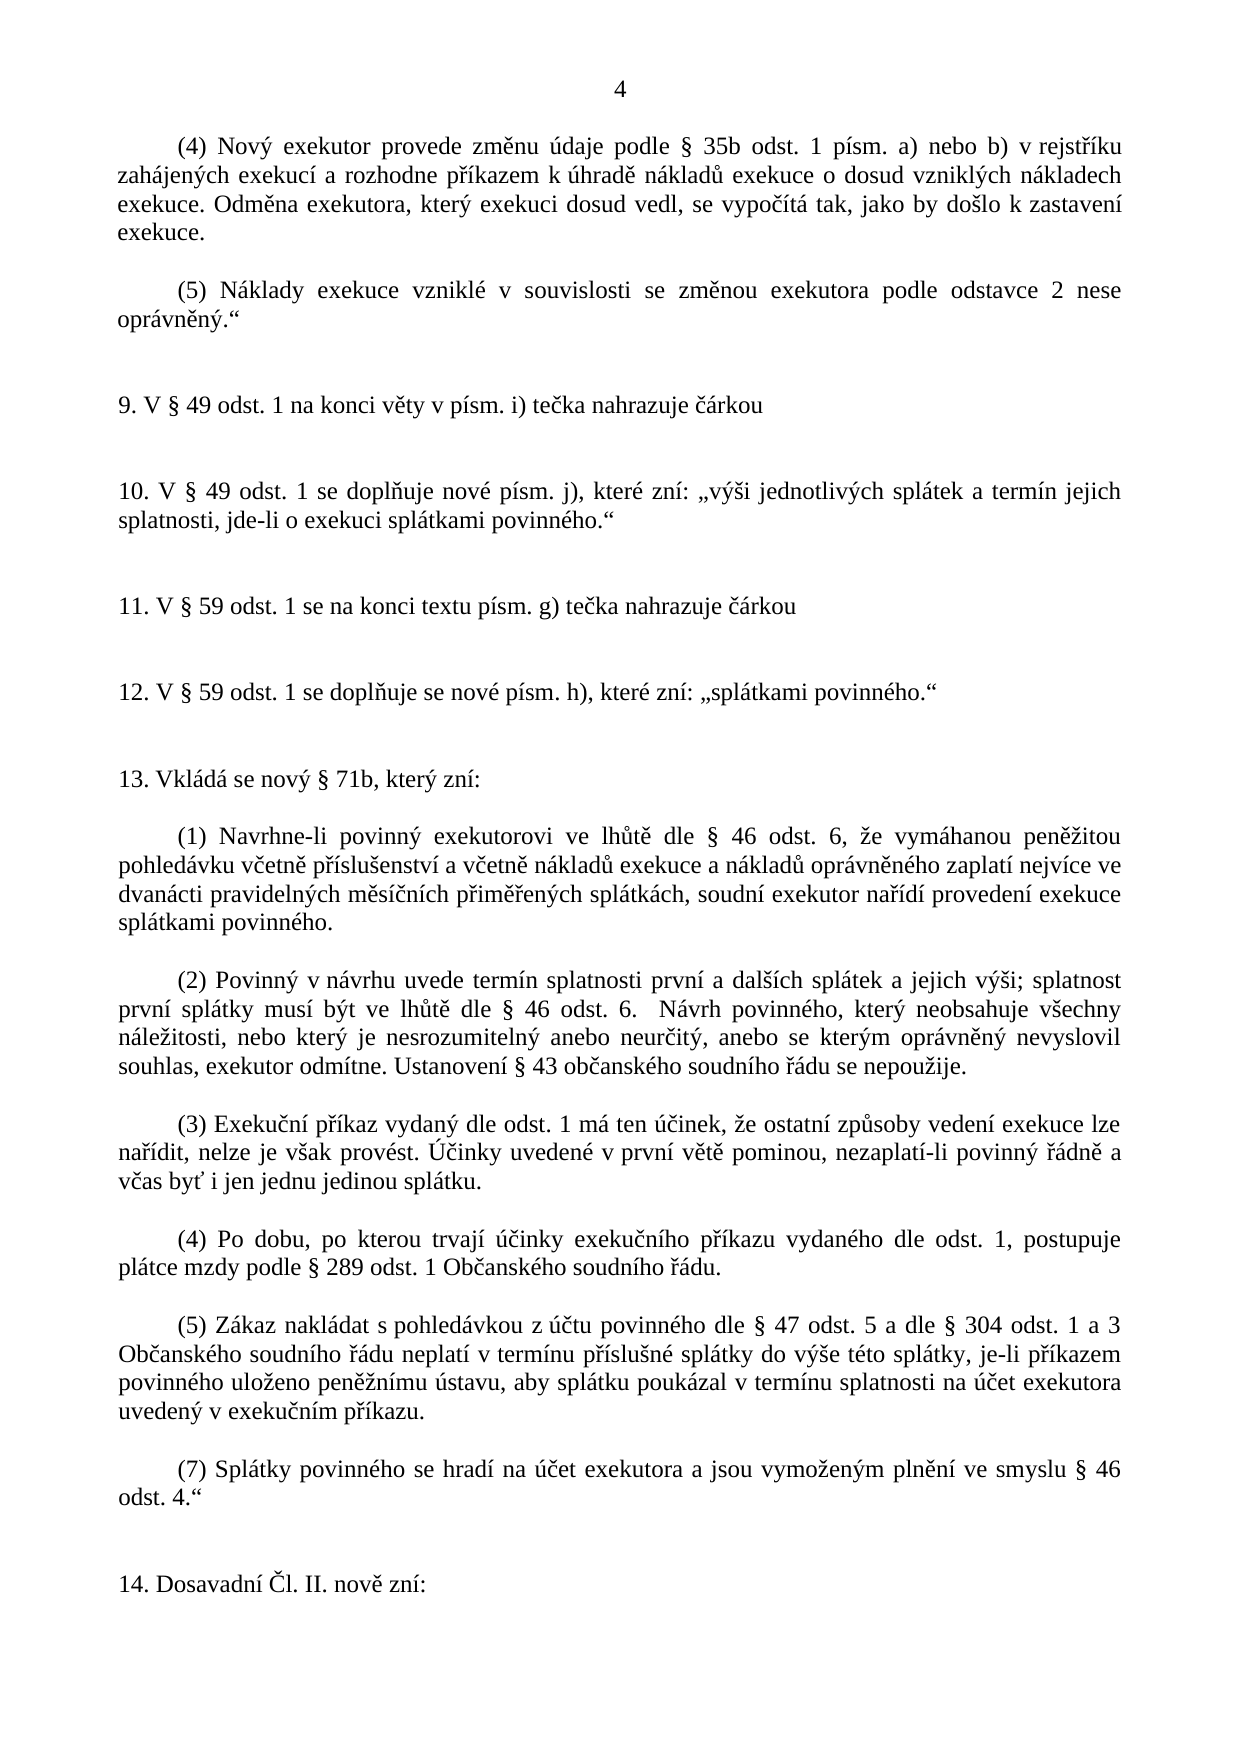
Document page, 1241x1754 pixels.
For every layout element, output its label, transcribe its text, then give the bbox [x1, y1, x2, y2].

text 12. V § 59 odst. 1 se doplňuje se nové písm. h), které zní: „splátkami povinného.“ [118, 677, 1122, 706]
text (7) Splátky povinného se hradí na účet exekutora a jsou vymoženým plnění ve smyslu § 46 odst. 4.“ [118, 1454, 1122, 1511]
text (5) Zákaz nakládat s pohledávkou z účtu povinného dle § 47 odst. 5 a dle § 304 odst. 1 a 3 Občanského soudního řádu neplatí v termínu příslušné splátky do výše této splátky, je-li příkazem povinného uloženo peněžnímu ústavu, aby splátku poukázal v termínu splatnosti na účet exekutora uvedený v exekučním příkazu. [118, 1310, 1122, 1425]
text 10. V § 49 odst. 1 se doplňuje nové písm. j), které zní: „výši jednotlivých splátek a termín jejich splatnosti, jde-li o exekuci splátkami povinného.“ [118, 476, 1122, 534]
text (5) Náklady exekuce vzniklé v souvislosti se změnou exekutora podle odstavce 2 nese oprávněný.“ [117, 275, 1122, 332]
text (4) Po dobu, po kterou trvají účinky exekučního příkazu vydaného dle odst. 1, postupuje plátce mzdy podle § 289 odst. 1 Občanského soudního řádu. [118, 1224, 1122, 1281]
text 9. V § 49 odst. 1 na konci věty v písm. i) tečka nahrazuje čárkou [118, 390, 1122, 419]
text (4) Nový exekutor provede změnu údaje podle § 35b odst. 1 písm. a) nebo b) v rejstříku zahájených exekucí a rozhodne příkazem k úhradě nákladů exekuce o dosud vzniklých nákladech exekuce. Odměna exekutora, který exekuci dosud vedl, se vypočítá tak, jako by došlo k zastavení exekuce. [117, 131, 1122, 246]
text 11. V § 59 odst. 1 se na konci textu písm. g) tečka nahrazuje čárkou [118, 591, 1122, 620]
text 14. Dosavadní Čl. II. nově zní: [118, 1569, 1122, 1597]
text 13. Vkládá se nový § 71b, který zní: [118, 764, 1122, 792]
text (2) Povinný v návrhu uvede termín splatnosti první a dalších splátek a jejich výši; splatnost první splátky musí být ve lhůtě dle § 46 odst. 6. Návrh povinného, který neobsahuje všechny náležitosti, nebo který je nesrozumitelný anebo neurčitý, anebo se kterým oprávněný nevyslovil souhlas, exekutor odmítne. Ustanovení § 43 občanského soudního řádu se nepoužije. [118, 965, 1122, 1080]
text (1) Navrhne-li povinný exekutorovi ve lhůtě dle § 46 odst. 6, že vymáhanou peněžitou pohledávku včetně příslušenství a včetně nákladů exekuce a nákladů oprávněného zaplatí nejvíce ve dvanácti pravidelných měsíčních přiměřených splátkách, soudní exekutor nařídí provedení exekuce splátkami povinného. [118, 821, 1122, 936]
text (3) Exekuční příkaz vydaný dle odst. 1 má ten účinek, že ostatní způsoby vedení exekuce lze nařídit, nelze je však provést. Účinky uvedené v první větě pominou, nezaplatí-li povinný řádně a včas byť i jen jednu jedinou splátku. [118, 1109, 1122, 1195]
